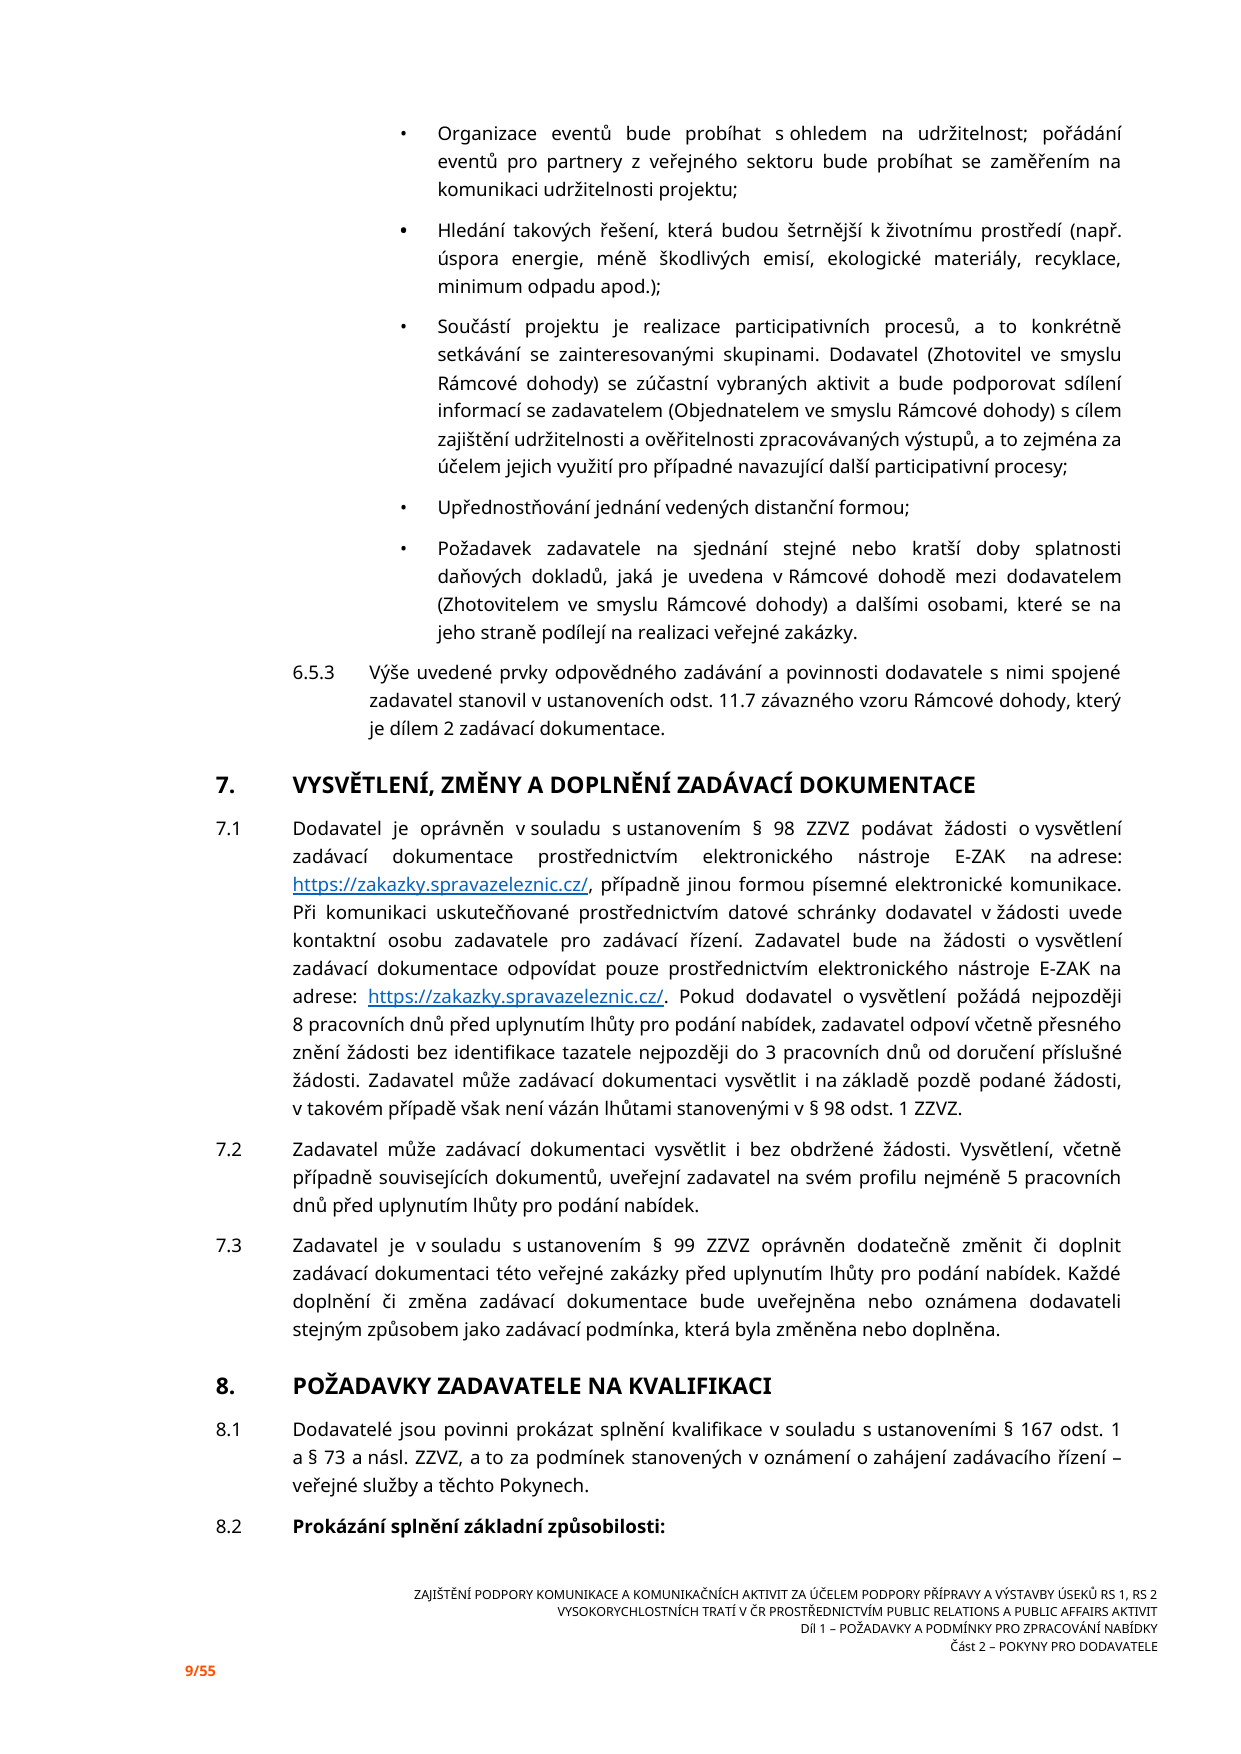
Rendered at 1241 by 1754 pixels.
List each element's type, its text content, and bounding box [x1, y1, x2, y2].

text Zadavatel je v souladu s ustanovením § 99 ZZVZ oprávněn dodatečně změnit či doplnit zadávací dokumentaci této veřejné zakázky před uplynutím lhůty pro podání nabídek. Každé doplnění či změna zadávací dokumentace bude uveřejněna nebo oznámena dodavateli stejným způsobem jako zadávací podmínka, která byla změněna nebo doplněna. [216, 1233, 1122, 1342]
list Hledání takových řešení, která budou šetrnější k životnímu prostředí (např. úspora energie, méně škodlivých emisí, ekologické materiály, recyklace, minimum odpadu apod.); [400, 217, 1122, 299]
text Prokázání splnění základní způsobilosti: [216, 1513, 1122, 1539]
list Upřednostňování jednání vedených distanční formou; [400, 494, 1122, 520]
text Dodavatelé jsou povinni prokázat splnění kvalifikace v souladu s ustanoveními § 167 odst. 1 a § 73 a násl. ZZVZ, a to za podmínek stanovených v oznámení o zahájení zadávacího řízení – veřejné služby a těchto Pokynech. [216, 1417, 1122, 1498]
text Výše uvedené prvky odpovědného zadávání a povinnosti dodavatele s nimi spojené zadavatel stanovil v ustanoveních odst. 11.7 závazného vzoru Rámcové dohody, který je dílem 2 zadávací dokumentace. [292, 659, 1122, 741]
text POŽADAVKY ZADAVATELE NA KVALIFIKACI [216, 1370, 1122, 1401]
list Součástí projektu je realizace participativních procesů, a to konkrétně setkávání se zainteresovanými skupinami. Dodavatel (Zhotovitel ve smyslu Rámcové dohody) se zúčastní vybraných aktivit a bude podporovat sdílení informací se zadavatelem (Objednatelem ve smyslu Rámcové dohody) s cílem zajištění udržitelnosti a ověřitelnosti zpracovávaných výstupů, a to zejména za účelem jejich využití pro případné navazující další participativní procesy; [400, 314, 1122, 479]
text Dodavatel je oprávněn v souladu s ustanovením § 98 ZZVZ podávat žádosti o vysvětlení zadávací dokumentace prostřednictvím elektronického nástroje E-ZAK na adrese: https://zakazky.spravazeleznic.cz/, případně jinou formou písemné elektronické komunikace. Při komunikaci uskutečňované prostřednictvím datové schránky dodavatel v žádosti uvede kontaktní osobu zadavatele pro zadávací řízení. Zadavatel bude na žádosti o vysvětlení zadávací dokumentace odpovídat pouze prostřednictvím elektronického nástroje E-ZAK na adrese: https://zakazky.spravazeleznic.cz/. Pokud dodavatel o vysvětlení požádá nejpozději 8 pracovních dnů před uplynutím lhůty pro podání nabídek, zadavatel odpoví včetně přesného znění žádosti bez identifikace tazatele nejpozději do 3 pracovních dnů od doručení příslušné žádosti. Zadavatel může zadávací dokumentaci vysvětlit i na základě pozdě podané žádosti, v takovém případě však není vázán lhůtami stanovenými v § 98 odst. 1 ZZVZ. [216, 815, 1122, 1121]
text VYSVĚTLENÍ, ZMĚNY a DOPLNĚNÍ ZADÁVACÍ DOKUMENTACE [216, 768, 1122, 800]
list Organizace eventů bude probíhat s ohledem na udržitelnost; pořádání eventů pro partnery z veřejného sektoru bude probíhat se zaměřením na komunikaci udržitelnosti projektu; [400, 121, 1122, 202]
list Požadavek zadavatele na sjednání stejné nebo kratší doby splatnosti daňových dokladů, jaká je uvedena v Rámcové dohodě mezi dodavatelem (Zhotovitelem ve smyslu Rámcové dohody) a dalšími osobami, které se na jeho straně podílejí na realizaci veřejné zakázky. [400, 535, 1122, 644]
text Zadavatel může zadávací dokumentaci vysvětlit i bez obdržené žádosti. Vysvětlení, včetně případně souvisejících dokumentů, uveřejní zadavatel na svém profilu nejméně 5 pracovních dnů před uplynutím lhůty pro podání nabídek. [216, 1136, 1122, 1218]
